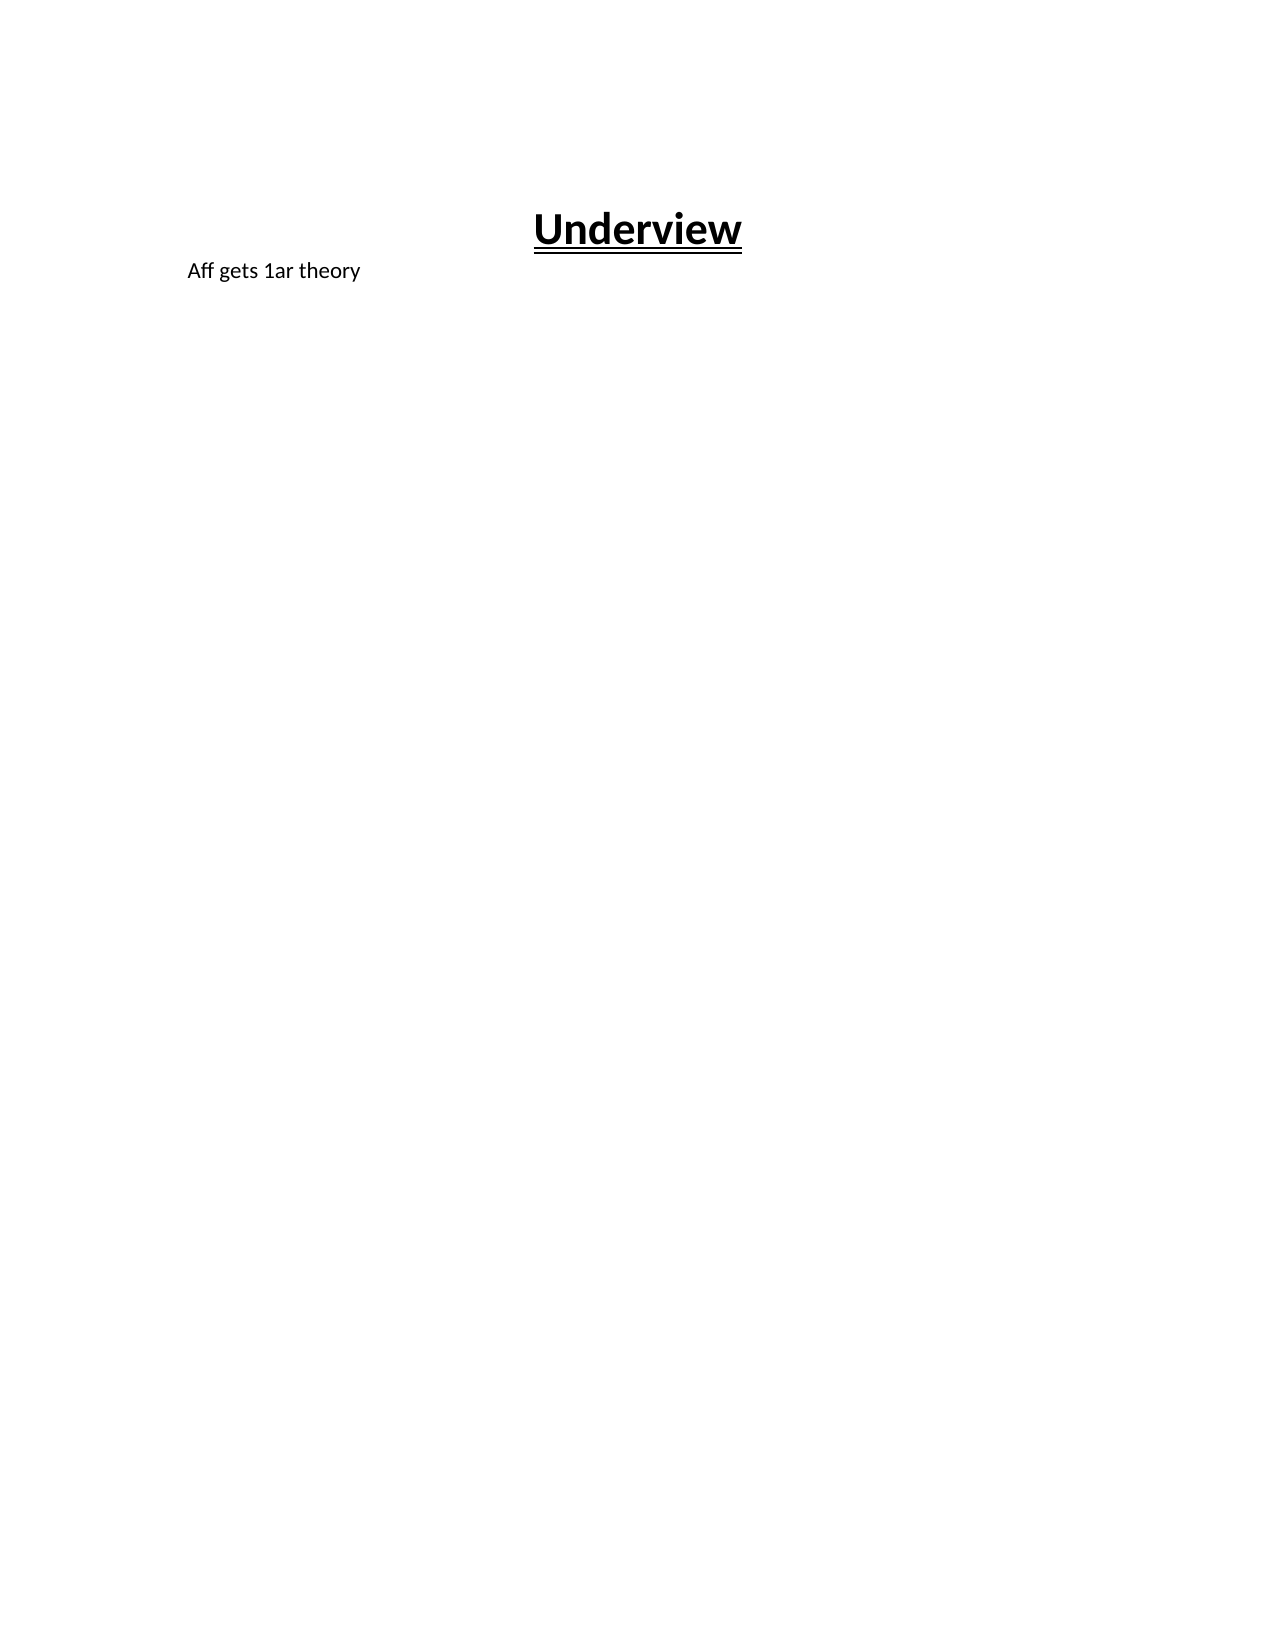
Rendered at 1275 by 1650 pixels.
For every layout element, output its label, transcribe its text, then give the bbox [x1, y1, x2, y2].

text Aff gets 1ar theory [187, 256, 1087, 284]
subtitle Underview [187, 200, 1087, 256]
